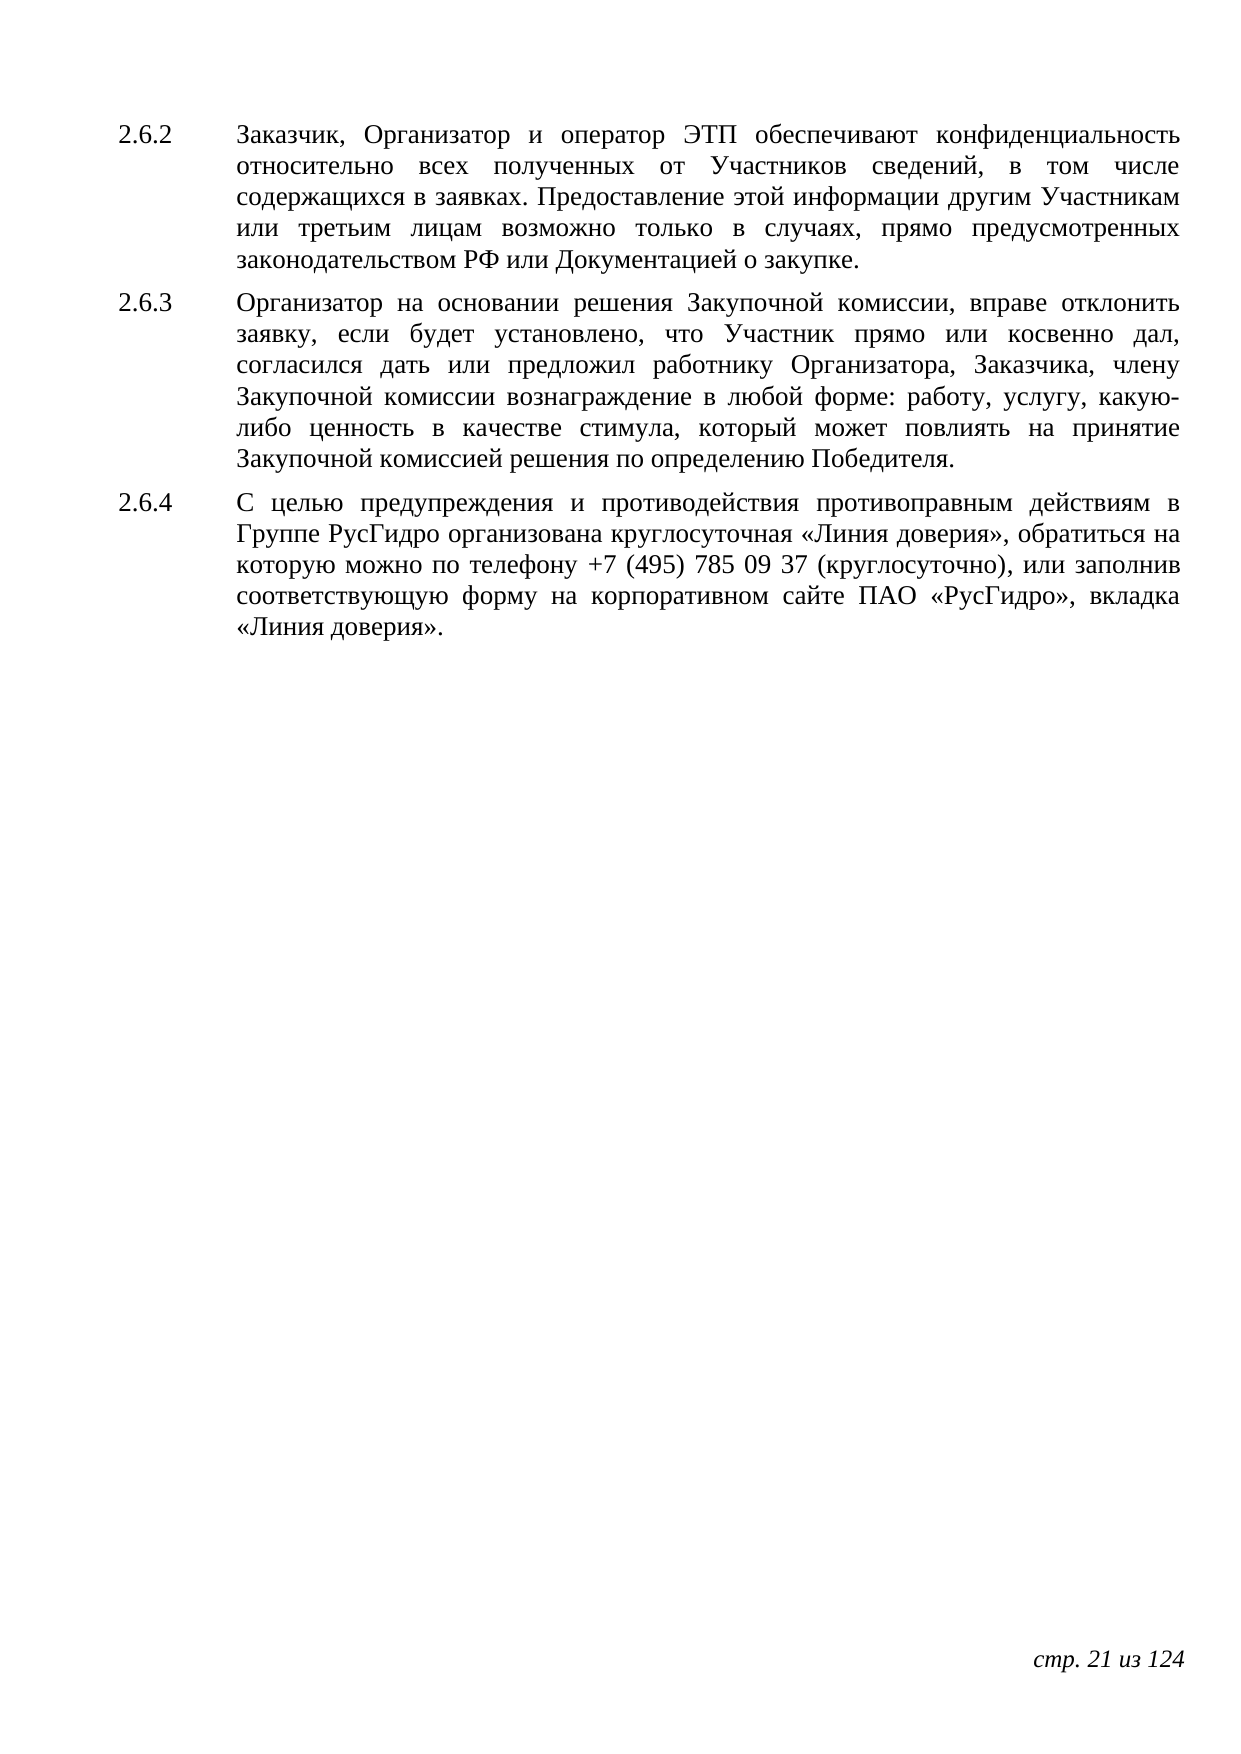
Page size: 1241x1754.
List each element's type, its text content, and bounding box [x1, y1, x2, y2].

text Организатор на основании решения Закупочной комиссии, вправе отклонить заявку, если будет установлено, что Участник прямо или косвенно дал, согласился дать или предложил работнику Организатора, Заказчика, члену Закупочной комиссии вознаграждение в любой форме: работу, услугу, какую-либо ценность в качестве стимула, который может повлиять на принятие Закупочной комиссией решения по определению Победителя. [118, 286, 1181, 473]
text Заказчик, Организатор и оператор ЭТП обеспечивают конфиденциальность относительно всех полученных от Участников сведений, в том числе содержащихся в заявках. Предоставление этой информации другим Участникам или третьим лицам возможно только в случаях, прямо предусмотренных законодательством РФ или Документацией о закупке. [118, 118, 1181, 274]
text С целью предупреждения и противодействия противоправным действиям в Группе РусГидро организована круглосуточная «Линия доверия», обратиться на которую можно по телефону +7 (495) 785 09 37 (круглосуточно), или заполнив соответствующую форму на корпоративном сайте ПАО «РусГидро», вкладка «Линия доверия». [118, 486, 1181, 641]
